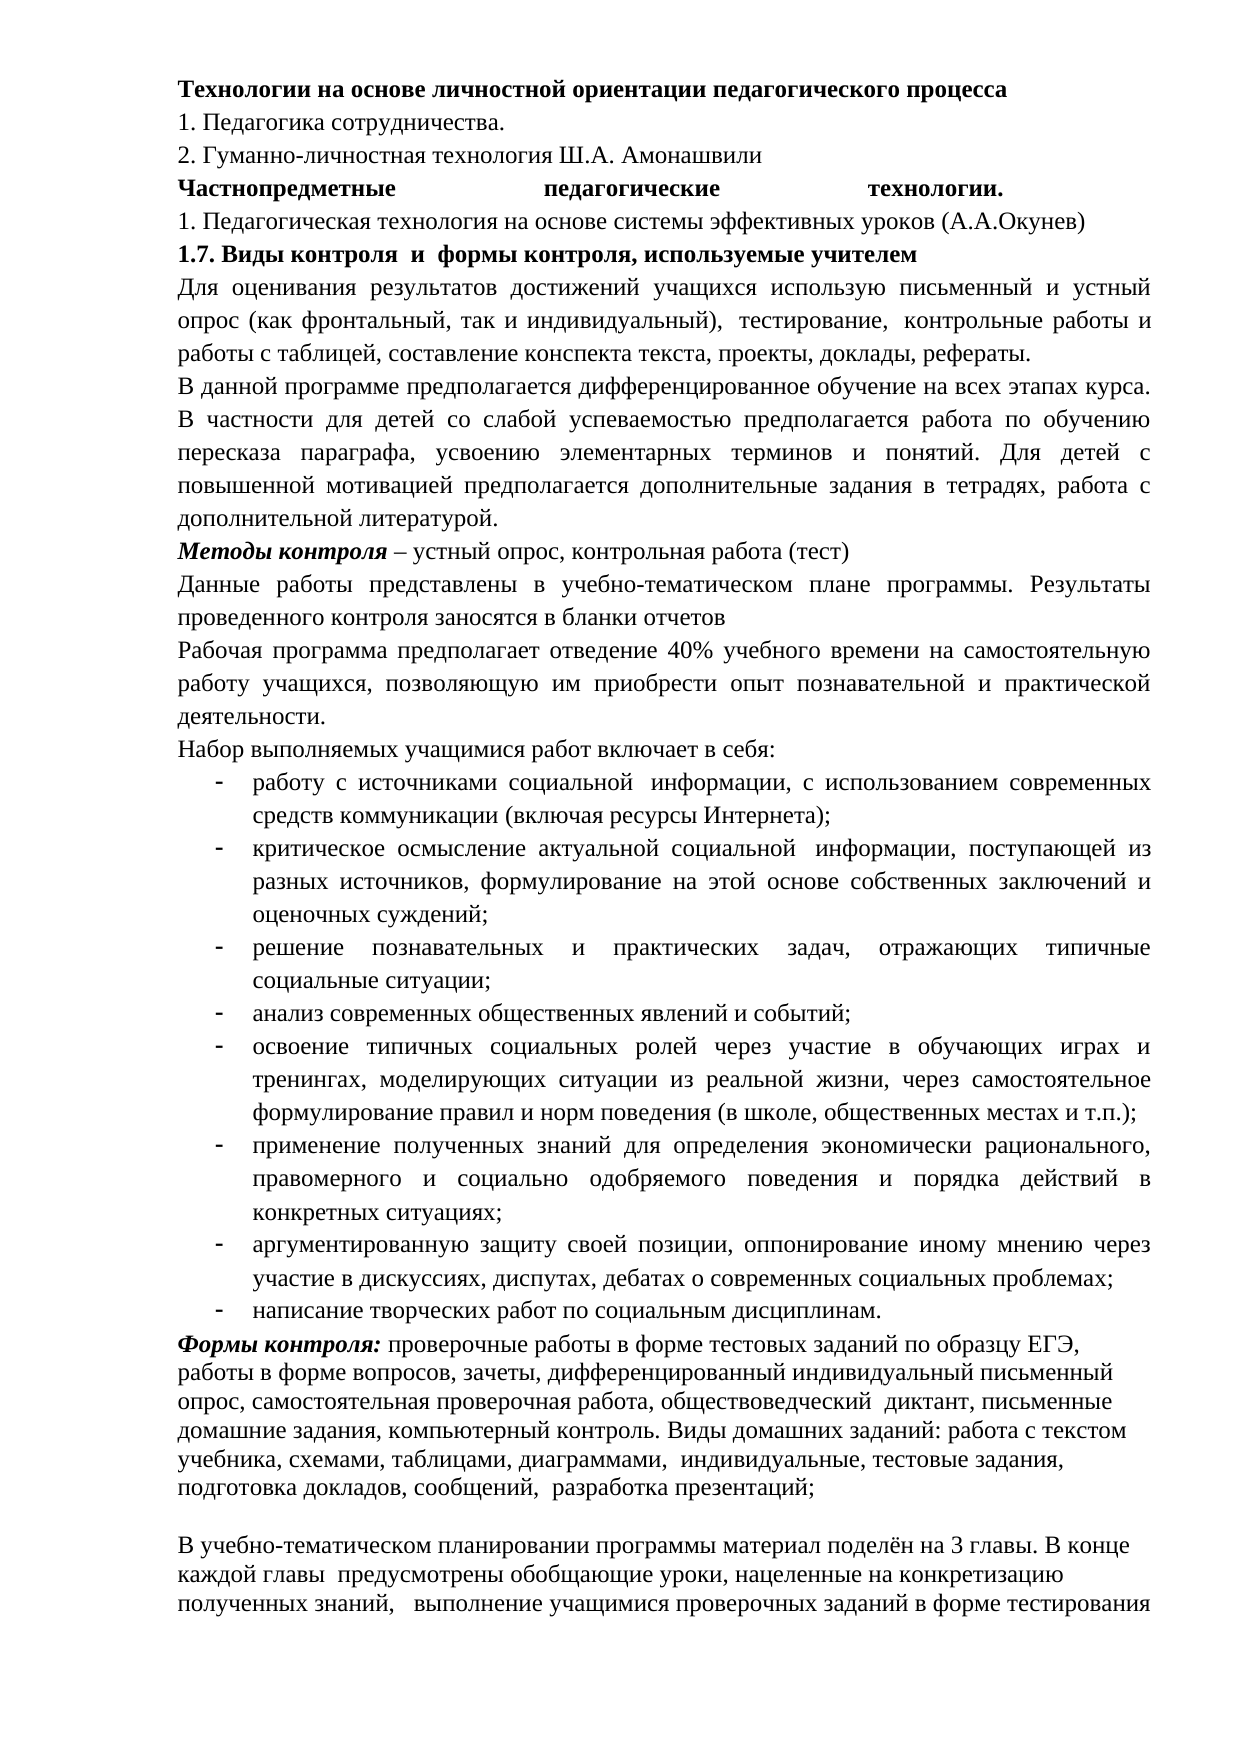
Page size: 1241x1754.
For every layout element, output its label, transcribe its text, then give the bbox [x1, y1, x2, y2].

list освоение типичных социальных ролей через участие в обучающих играх и тренингах, моделирующих ситуации из реальной жизни, через самостоятельное формулирование правил и норм поведения (в школе, общественных местах и т.п.); [215, 1031, 1152, 1126]
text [177, 1530, 1152, 1617]
list аргументированную защиту своей позиции, оппонирование иному мнению через участие в дискуссиях, диспутах, дебатах о современных социальных проблемах; [215, 1229, 1152, 1291]
text В данной программе предполагается дифференцированное обучение на всех этапах курса. В частности для детей со слабой успеваемостью предполагается работа по обучению пересказа параграфа, усвоению элементарных терминов и понятий. Для детей с повышенной мотивацией предполагается дополнительные задания в тетрадях, работа с дополнительной литературой. [177, 371, 1152, 532]
text Набор выполняемых учащимися работ включает в себя: [177, 734, 1152, 763]
list применение полученных знаний для определения экономически рационального, правомерного и социально одобряемого поведения и порядка действий в конкретных ситуациях; [215, 1131, 1152, 1225]
text Технологии на основе личностной ориентации педагогического процесса 1. Педагогика сотрудничества. 2. Гуманно-личностная технология Ш.А. Амонашвили [177, 74, 1152, 169]
text Данные работы представлены в учебно-тематическом плане программы. Результаты проведенного контроля заносятся в бланки отчетов [177, 569, 1152, 631]
list написание творческих работ по социальным дисциплинам. [215, 1296, 1152, 1324]
text Рабочая программа предполагает отведение 40% учебного времени на самостоятельную работу учащихся, позволяющую им приобрести опыт познавательной и практической деятельности. [177, 635, 1152, 730]
text Формы контроля: проверочные работы в форме тестовых заданий по образцу ЕГЭ, работы в форме вопросов, зачеты, дифференцированный индивидуальный письменный опрос, самостоятельная проверочная работа, обществоведческий диктант, письменные домашние задания, компьютерный контроль. Виды домашних заданий: работа с текстом учебника, схемами, таблицами, диаграммами, индивидуальные, тестовые задания, подготовка докладов, сообщений, разработка презентаций; [177, 1329, 1152, 1501]
text Частнопредметные педагогические технологии. 1. Педагогическая технология на основе системы эффективных уроков (А.А.Окунев) [177, 173, 1152, 235]
list работу с источниками социальной информации, с использованием современных средств коммуникации (включая ресурсы Интернета); [215, 767, 1152, 829]
list критическое осмысление актуальной социальной информации, поступающей из разных источников, формулирование на этой основе собственных заключений и оценочных суждений; [215, 833, 1152, 928]
list анализ современных общественных явлений и событий; [215, 998, 1152, 1027]
text Для оценивания результатов достижений учащихся использую письменный и устный опрос (как фронтальный, так и индивидуальный), тестирование, контрольные работы и работы с таблицей, составление конспекта текста, проекты, доклады, рефераты. [177, 272, 1152, 367]
list решение познавательных и практических задач, отражающих типичные социальные ситуации; [215, 932, 1152, 994]
text Методы контроля – устный опрос, контрольная работа (тест) [177, 536, 1152, 565]
text 1.7. Виды контроля и формы контроля, используемые учителем [177, 239, 1152, 268]
